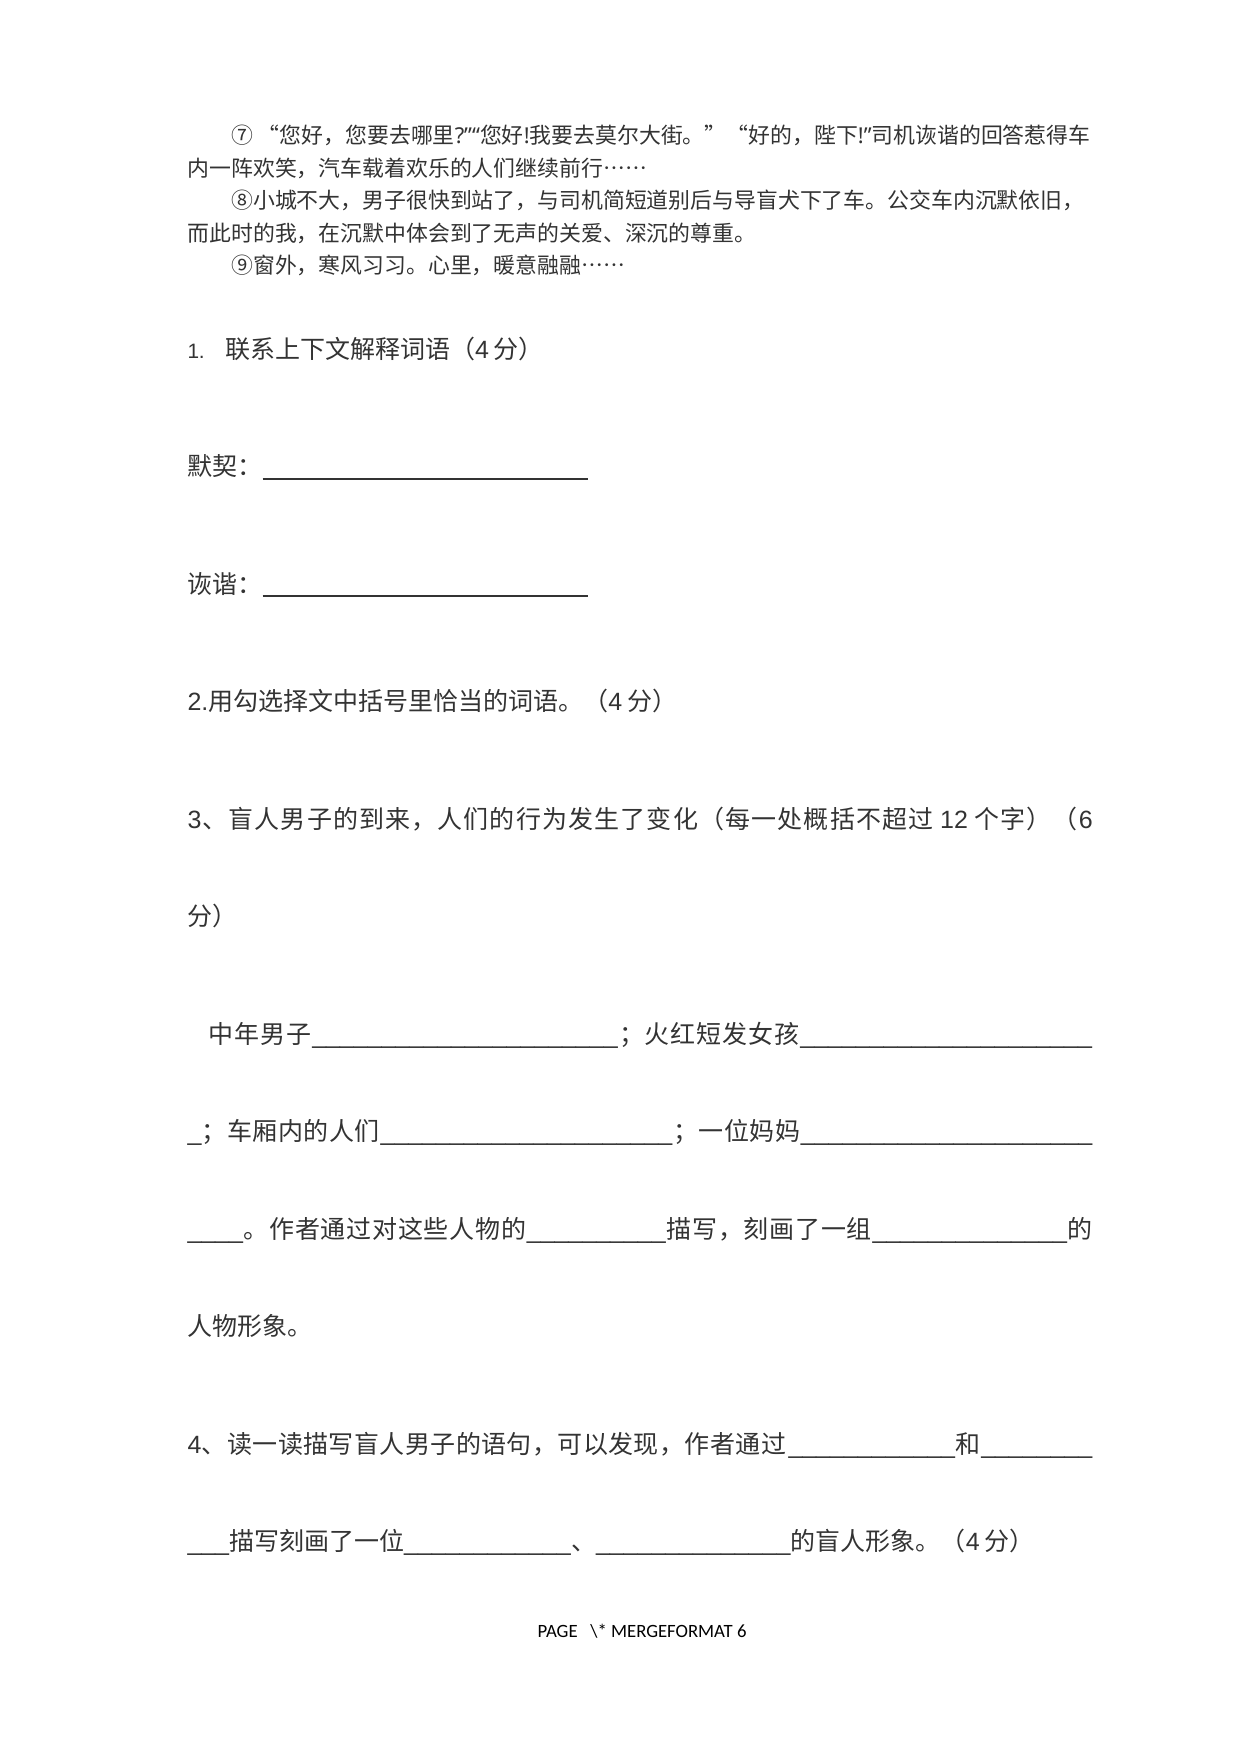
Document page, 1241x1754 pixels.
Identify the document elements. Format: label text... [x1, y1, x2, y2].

text 中年男子______________________；火红短发女孩______________________；车厢内的人们_____________________；一位妈妈_________________________。作者通过对这些人物的__________描写，刻画了一组______________的人物形象。 [187, 1000, 1092, 1357]
text ⑨窗外，寒风习习。心里，暖意融融…… [187, 248, 1092, 281]
text ⑦ “您好，您要去哪里?”“您好!我要去莫尔大街。”“好的，陛下!”司机诙谐的回答惹得车内一阵欢笑，汽车载着欢乐的人们继续前行…… [187, 118, 1092, 183]
text 2.用勾选择文中括号里恰当的词语。（4分） [187, 667, 1092, 732]
text ⑧小城不大，男子很快到站了，与司机简短道别后与导盲犬下了车。公交车内沉默依旧，而此时的我，在沉默中体会到了无声的关爱、深沉的尊重。 [187, 183, 1092, 248]
text 默契： [187, 432, 1092, 497]
text 诙谐： [187, 550, 1092, 615]
text 4、读一读描写盲人男子的语句，可以发现，作者通过____________和___________描写刻画了一位____________、______________的盲人形象。（4分） [187, 1410, 1092, 1572]
text 3、盲人男子的到来，人们的行为发生了变化（每一处概括不超过12个字）（6分） [187, 785, 1092, 947]
list 联系上下文解释词语（4分） [187, 315, 1092, 380]
